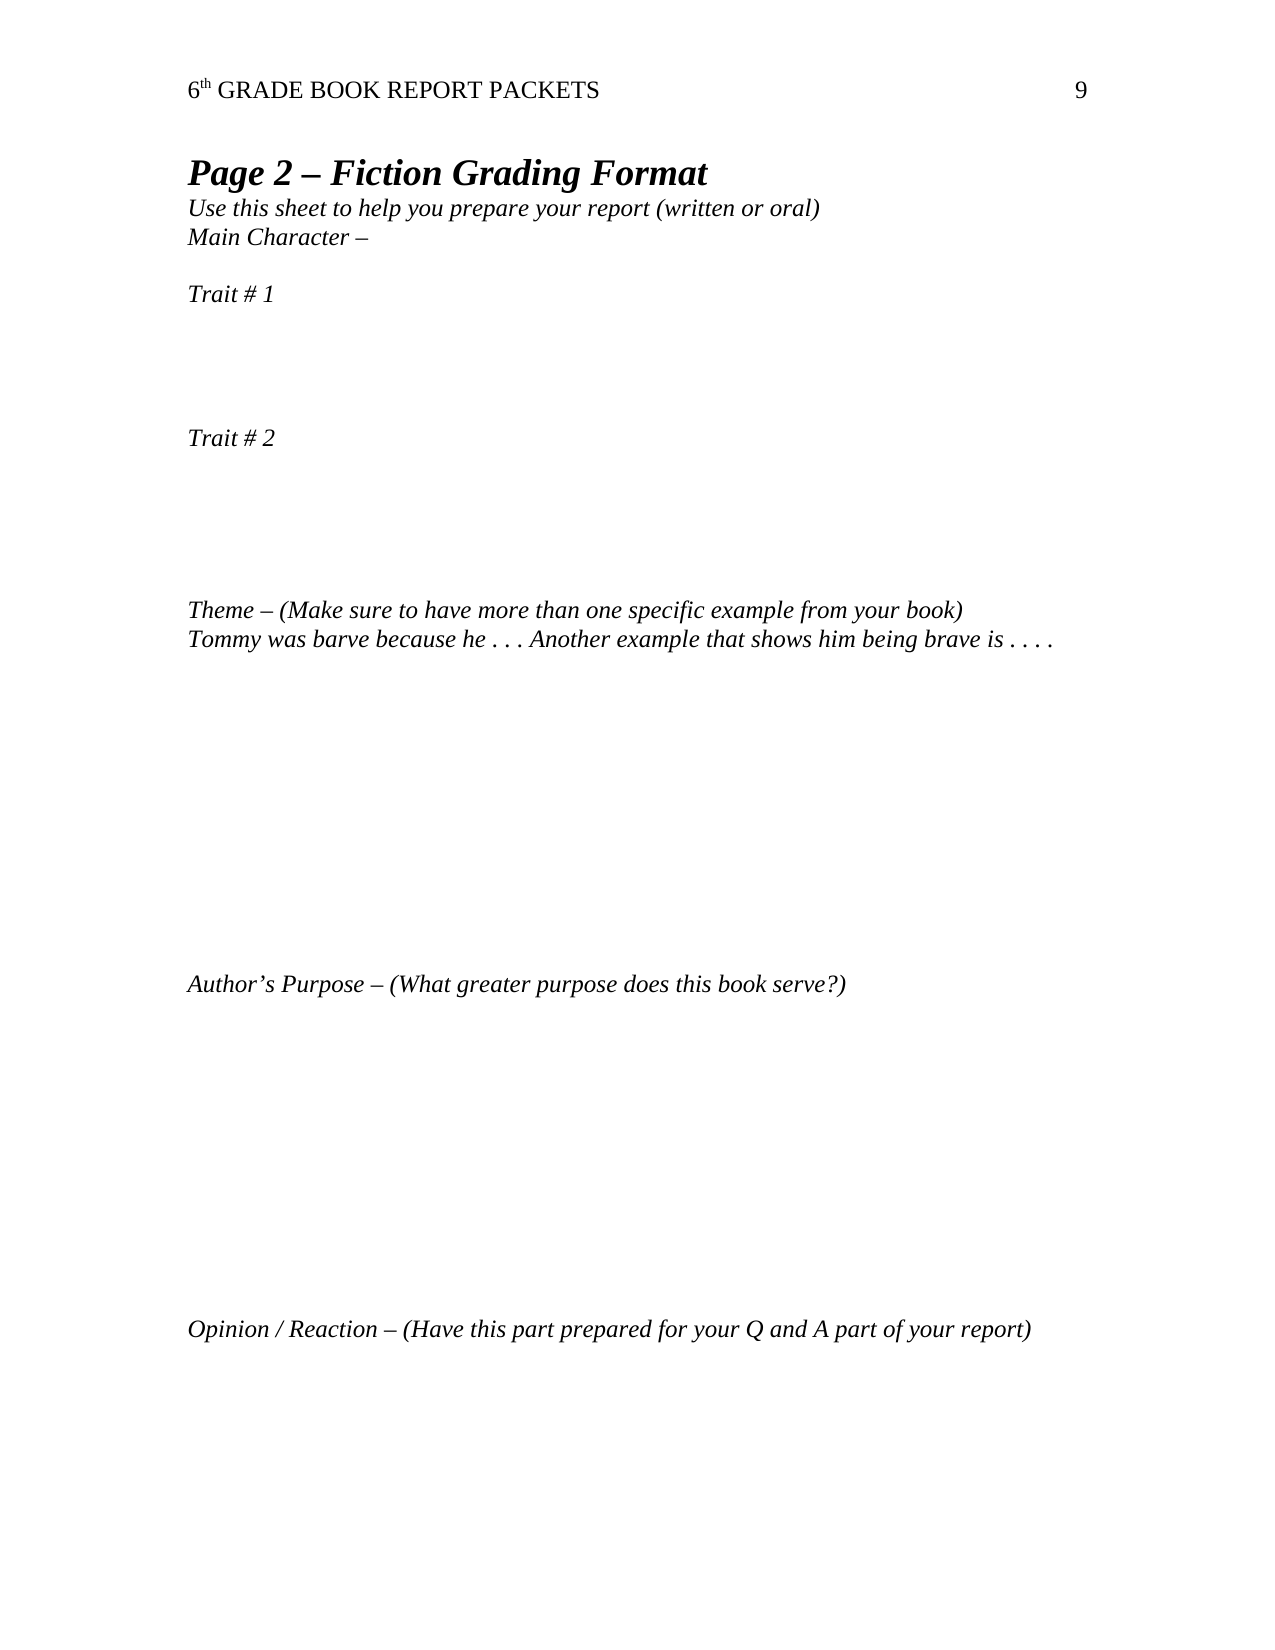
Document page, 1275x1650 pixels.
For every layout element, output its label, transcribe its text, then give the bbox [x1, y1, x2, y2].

text Page 2 – Fiction Grading Format [187, 150, 1087, 193]
text Theme – (Make sure to have more than one specific example from your book) [187, 596, 1087, 624]
text Opinion / Reaction – (Have this part prepared for your Q and A part of your report) [187, 1314, 1087, 1343]
text Tommy was barve because he . . . Another example that shows him being brave is . . . . [187, 624, 1087, 653]
text Use this sheet to help you prepare your report (written or oral) [187, 193, 1087, 222]
text Author’s Purpose – (What greater purpose does this book serve?) [187, 969, 1087, 998]
text Trait # 1 [187, 279, 1087, 308]
text Trait # 2 [187, 423, 1087, 452]
text Main Character – [187, 222, 1087, 251]
